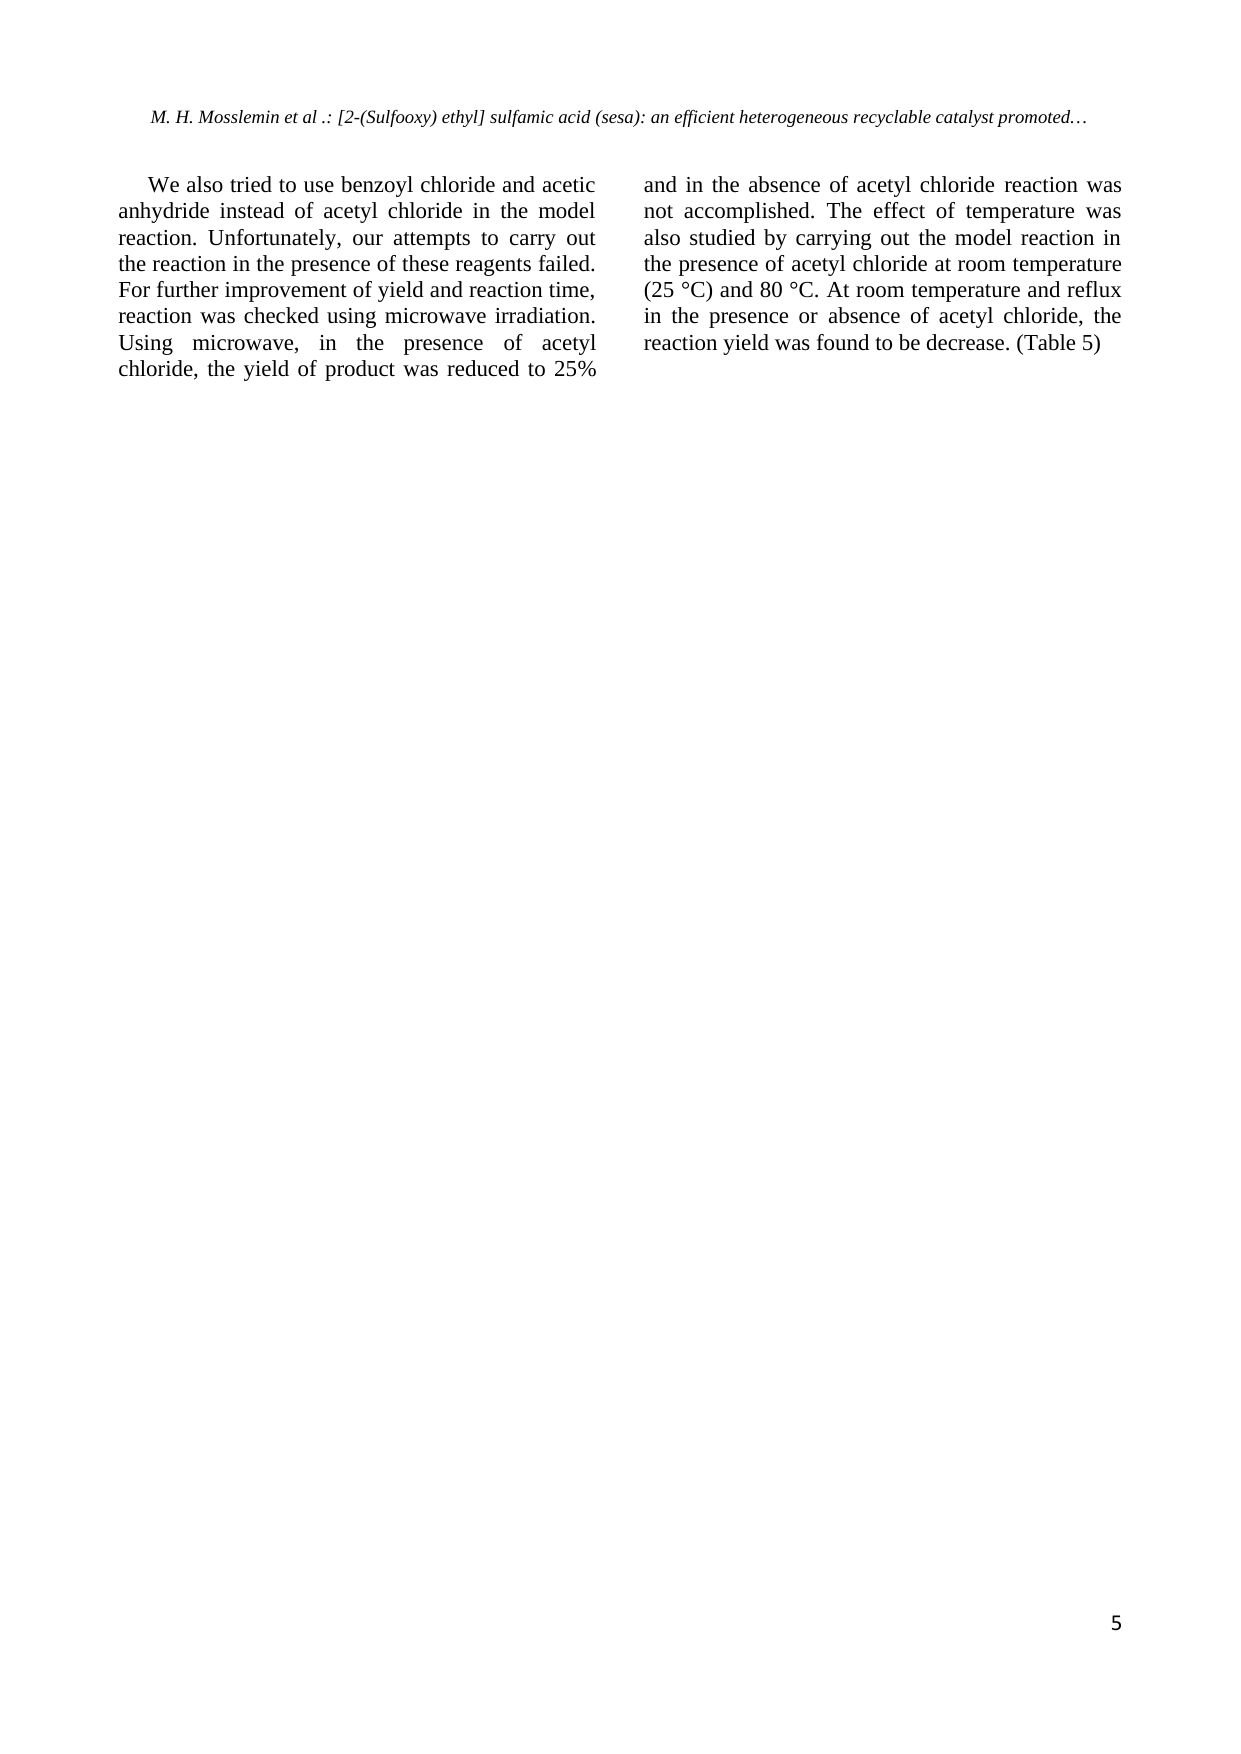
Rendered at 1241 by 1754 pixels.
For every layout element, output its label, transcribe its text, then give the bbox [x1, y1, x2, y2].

text We also tried to use benzoyl chloride and acetic anhydride instead of acetyl chloride in the model reaction. Unfortunately, our attempts to carry out the reaction in the presence of these reagents failed. For further improvement of yield and reaction time, reaction was checked using microwave irradiation. Using microwave, in the presence of acetyl chloride, the yield of product was reduced to 25% and in the absence of acetyl chloride reaction was not accomplished. The effect of temperature was also studied by carrying out the model reaction in the presence of acetyl chloride at room temperature (25 °C) and 80 °C. At room temperature and reflux in the presence or absence of acetyl chloride, the reaction yield was found to be decrease. (Table 5) [644, 171, 1122, 355]
text We also tried to use benzoyl chloride and acetic anhydride instead of acetyl chloride in the model reaction. Unfortunately, our attempts to carry out the reaction in the presence of these reagents failed. For further improvement of yield and reaction time, reaction was checked using microwave irradiation. Using microwave, in the presence of acetyl chloride, the yield of product was reduced to 25% and in the absence of acetyl chloride reaction was not accomplished. The effect of temperature was also studied by carrying out the model reaction in the presence of acetyl chloride at room temperature (25 °C) and 80 °C. At room temperature and reflux in the presence or absence of acetyl chloride, the reaction yield was found to be decrease. (Table 5) [118, 171, 596, 382]
